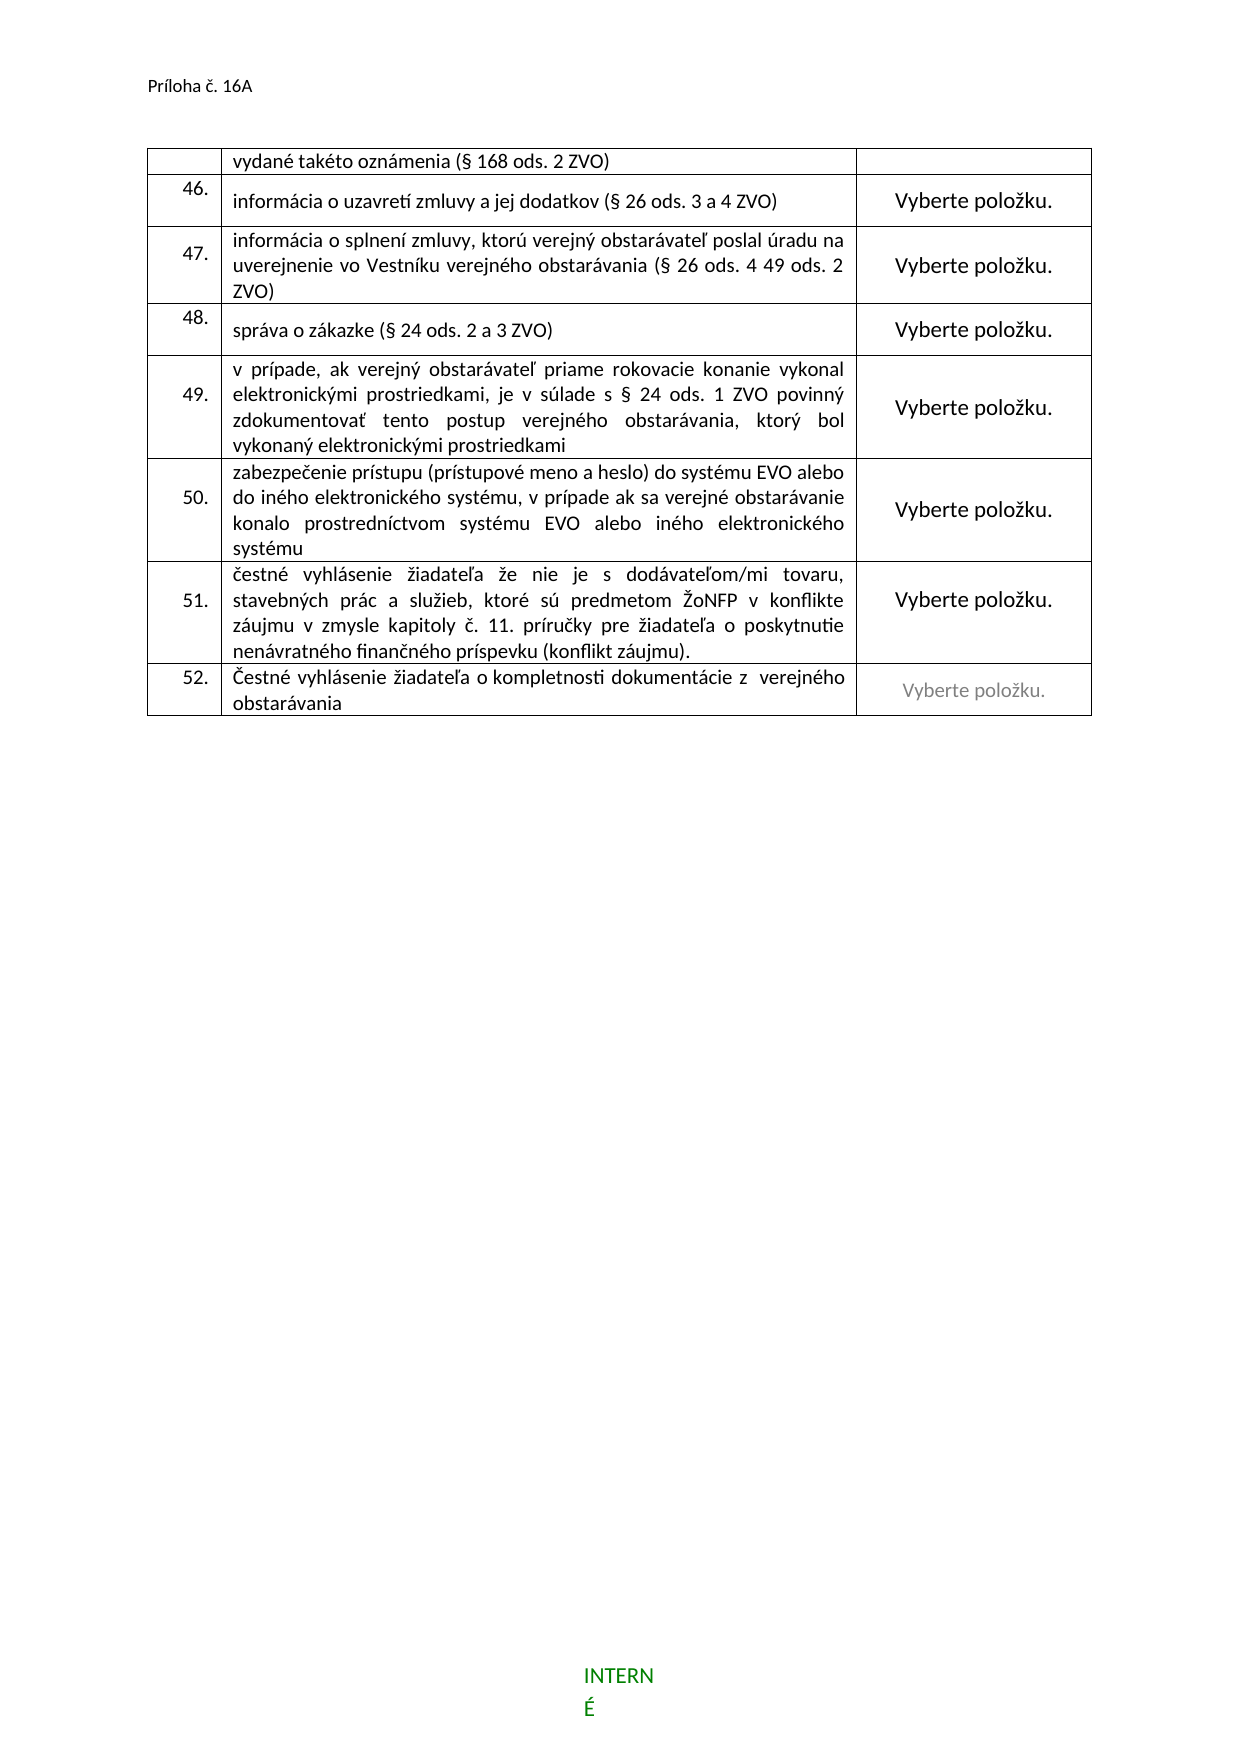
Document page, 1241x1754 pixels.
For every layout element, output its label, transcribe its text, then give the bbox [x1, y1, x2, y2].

table_cell Vyberte položku. [857, 664, 1091, 715]
table_cell [148, 562, 221, 663]
table_cell správa o zákazke (§ 24 ods. 2 a 3 ZVO) [222, 304, 856, 355]
table_cell Čestné vyhlásenie žiadateľa o kompletnosti dokumentácie z verejného obstarávania [222, 664, 856, 715]
table_cell v prípade, ak verejný obstarávateľ priame rokovacie konanie vykonal elektronickými prostriedkami, je v súlade s § 24 ods. 1 ZVO povinný zdokumentovať tento postup verejného obstarávania, ktorý bol vykonaný elektronickými prostriedkami [222, 356, 856, 458]
table_cell [857, 562, 1091, 663]
table_cell informácia o uzavretí zmluvy a jej dodatkov (§ 26 ods. 3 a 4 ZVO) [222, 175, 856, 226]
table_cell [148, 304, 221, 355]
table_cell [148, 664, 221, 715]
table_cell čestné vyhlásenie žiadateľa že nie je s dodávateľom/mi tovaru, stavebných prác a služieb, ktoré sú predmetom ŽoNFP v konflikte záujmu v zmysle kapitoly č. 11. príručky pre žiadateľa o poskytnutie nenávratného finančného príspevku (konflikt záujmu). [222, 562, 856, 663]
table_cell zabezpečenie prístupu (prístupové meno a heslo) do systému EVO alebo do iného elektronického systému, v prípade ak sa verejné obstarávanie konalo prostredníctvom systému EVO alebo iného elektronického systému [222, 459, 856, 561]
table_cell [148, 227, 221, 303]
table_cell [222, 149, 856, 174]
table_cell [148, 149, 221, 174]
table_cell informácia o splnení zmluvy, ktorú verejný obstarávateľ poslal úradu na uverejnenie vo Vestníku verejného obstarávania (§ 26 ods. 4 49 ods. 2 ZVO) [222, 227, 856, 303]
table_cell [148, 175, 221, 226]
table_cell [148, 356, 221, 458]
table_cell [148, 459, 221, 561]
